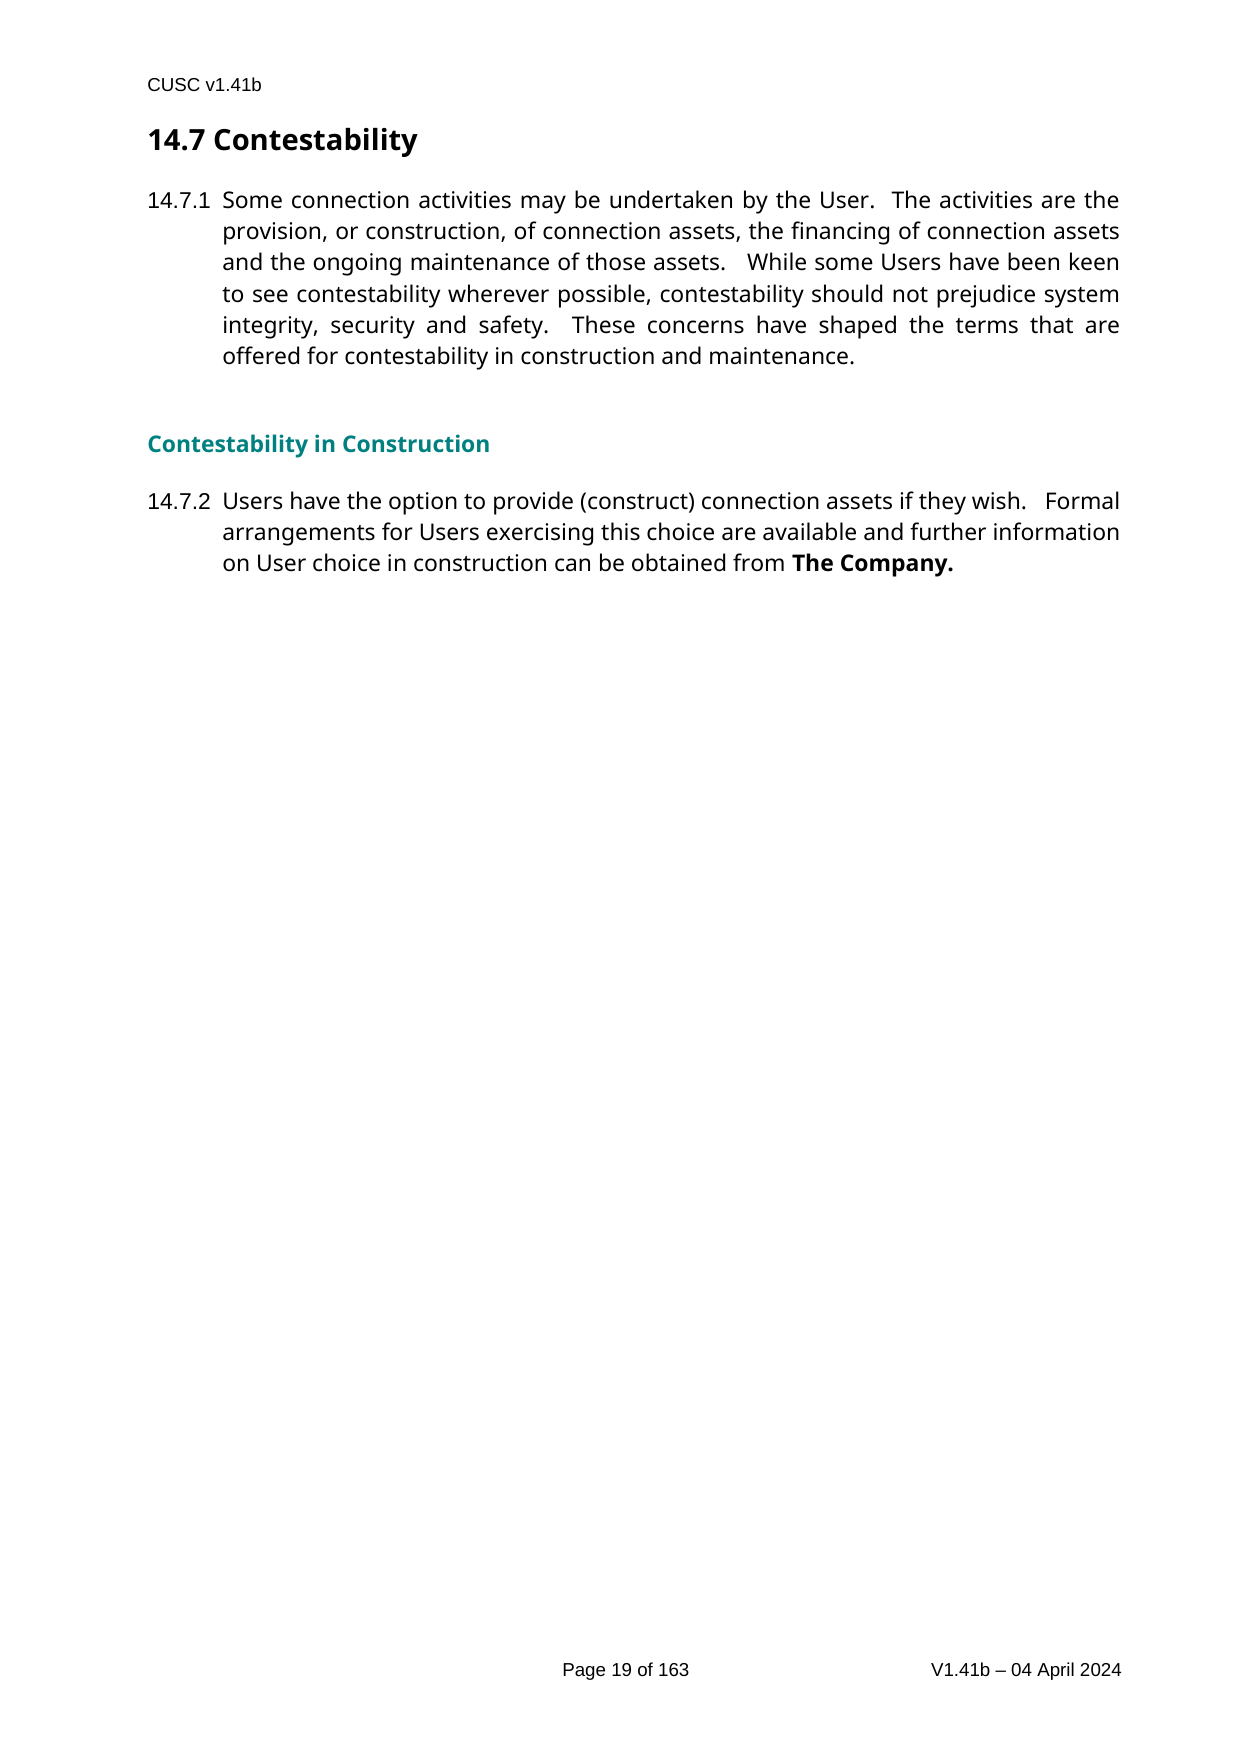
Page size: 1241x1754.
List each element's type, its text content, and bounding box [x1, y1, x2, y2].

subtitle Contestability in Construction [147, 428, 1121, 459]
list Users have the option to provide (construct) connection assets if they wish. Formal arrangements for Users exercising this choice are available and further information on User choice in construction can be obtained from The Company. [147, 485, 1121, 578]
list Some connection activities may be undertaken by the User. The activities are the provision, or construction, of connection assets, the financing of connection assets and the ongoing maintenance of those assets. While some Users have been keen to see contestability wherever possible, contestability should not prejudice system integrity, security and safety. These concerns have shaped the terms that are offered for contestability in construction and maintenance. [147, 184, 1121, 371]
subtitle 14.7 Contestability [147, 119, 1121, 158]
